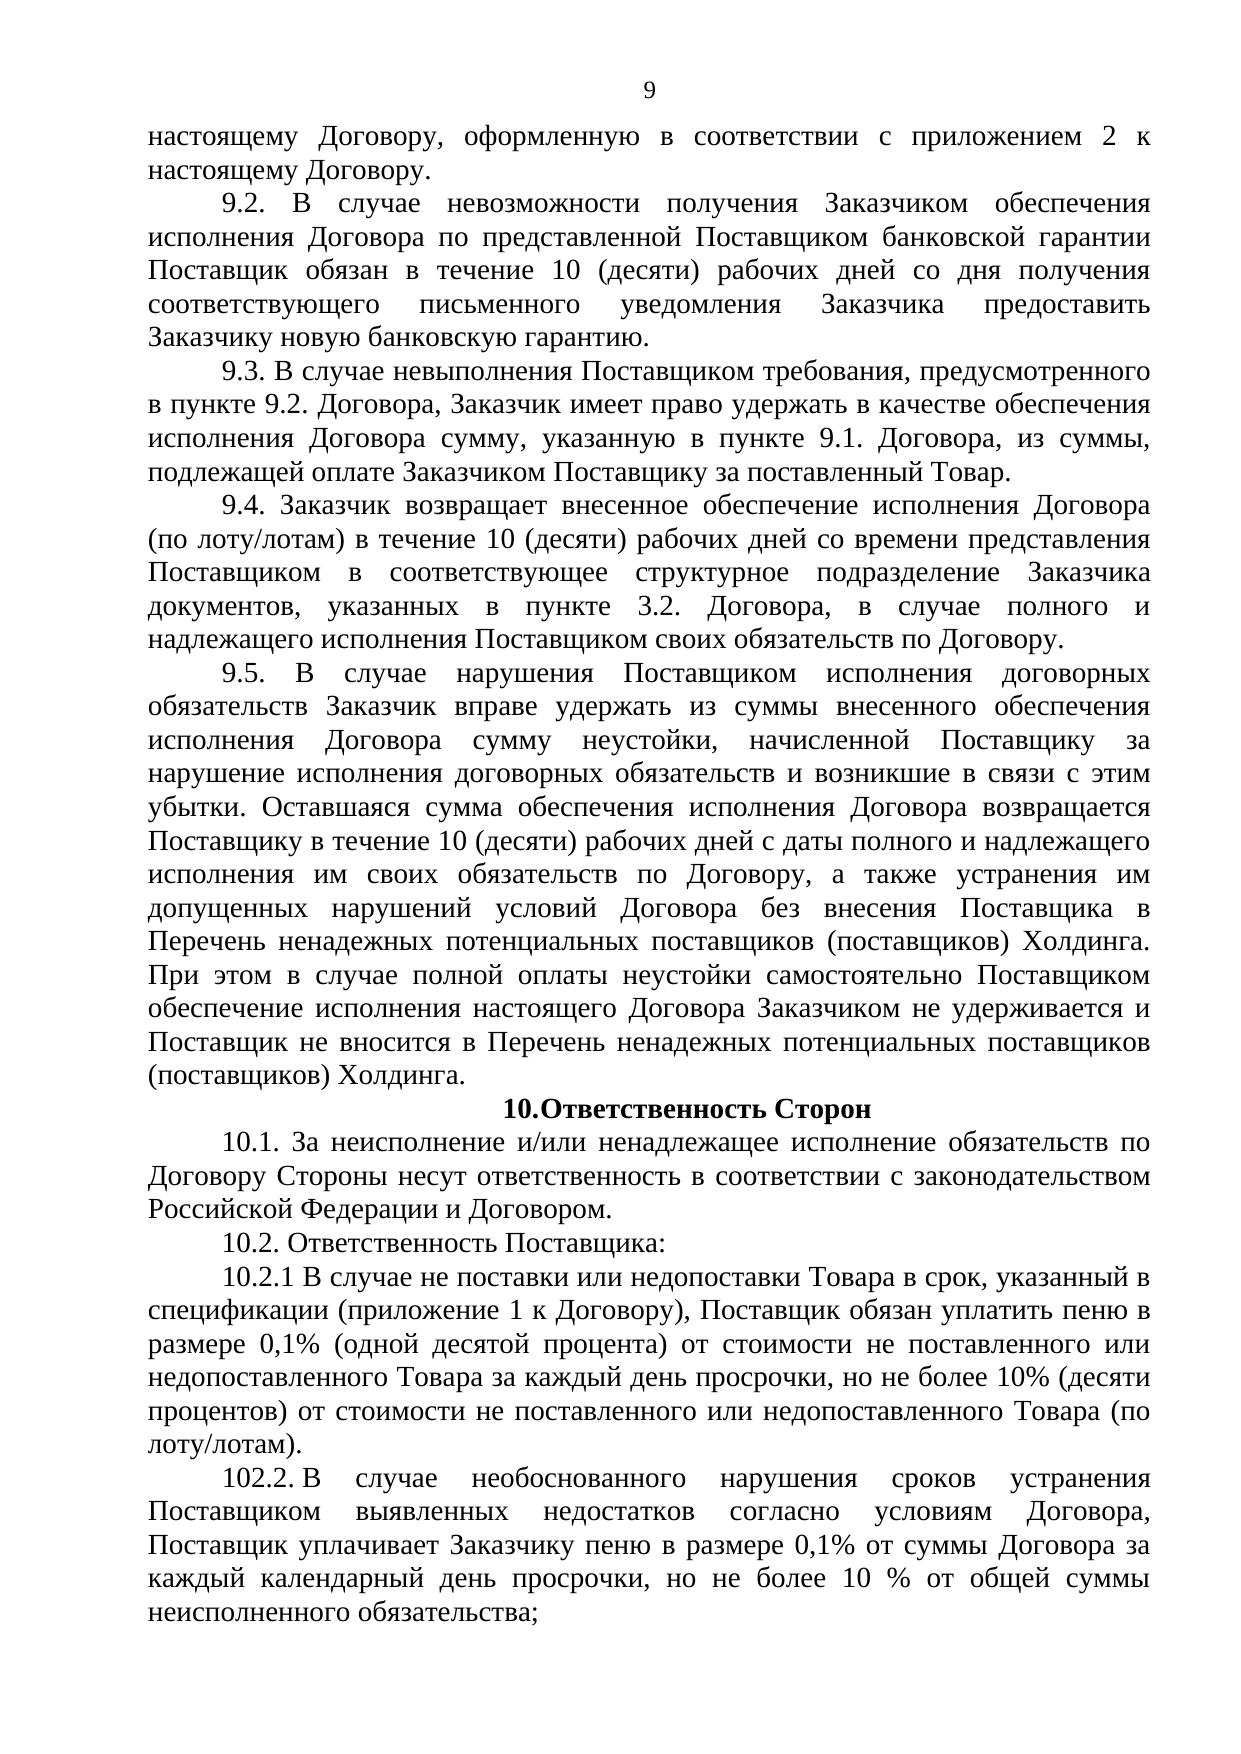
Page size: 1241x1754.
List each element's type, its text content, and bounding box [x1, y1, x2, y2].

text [148, 118, 1152, 185]
text 10.2. Ответственность Поставщика: [148, 1225, 1152, 1259]
text 9.3. В случае невыполнения Поставщиком требования, предусмотренного в пункте 9.2. Договора, Заказчик имеет право удержать в качестве обеспечения исполнения Договора сумму, указанную в пункте 9.1. Договора, из суммы, подлежащей оплате Заказчиком Поставщику за поставленный Товар. [148, 353, 1152, 487]
text 9.5. В случае нарушения Поставщиком исполнения договорных обязательств Заказчик вправе удержать из суммы внесенного обеспечения исполнения Договора сумму неустойки, начисленной Поставщику за нарушение исполнения договорных обязательств и возникшие в связи с этим убытки. Оставшаяся сумма обеспечения исполнения Договора возвращается Поставщику в течение 10 (десяти) рабочих дней с даты полного и надлежащего исполнения им своих обязательств по Договору, а также устранения им допущенных нарушений условий Договора без внесения Поставщика в Перечень ненадежных потенциальных поставщиков (поставщиков) Холдинга. При этом в случае полной оплаты неустойки самостоятельно Поставщиком обеспечение исполнения настоящего Договора Заказчиком не удерживается и Поставщик не вносится в Перечень ненадежных потенциальных поставщиков (поставщиков) Холдинга. [148, 655, 1152, 1091]
list Ответственность Сторон [223, 1091, 1152, 1124]
text 9.4. Заказчик возвращает внесенное обеспечение исполнения Договора (по лоту/лотам) в течение 10 (десяти) рабочих дней со времени представления Поставщиком в соответствующее структурное подразделение Заказчика документов, указанных в пункте 3.2. Договора, в случае полного и надлежащего исполнения Поставщиком своих обязательств по Договору. [148, 487, 1152, 655]
text 10.2.1 В случае не поставки или недопоставки Товара в срок, указанный в спецификации (приложение 1 к Договору), Поставщик обязан уплатить пеню в размере 0,1% (одной десятой процента) от стоимости не поставленного или недопоставленного Товара за каждый день просрочки, но не более 10% (десяти процентов) от стоимости не поставленного или недопоставленного Товара (по лоту/лотам). [148, 1259, 1152, 1460]
text 9.2. В случае невозможности получения Заказчиком обеспечения исполнения Договора по представленной Поставщиком банковской гарантии Поставщик обязан в течение 10 (десяти) рабочих дней со дня получения соответствующего письменного уведомления Заказчика предоставить Заказчику новую банковскую гарантию. [148, 185, 1152, 353]
text 10.1. За неисполнение и/или ненадлежащее исполнение обязательств по Договору Стороны несут ответственность в соответствии с законодательством Российской Федерации и Договором. [148, 1124, 1152, 1225]
text 102.2. В случае необоснованного нарушения сроков устранения Поставщиком выявленных недостатков согласно условиям Договора, Поставщик уплачивает Заказчику пеню в размере 0,1% от суммы Договора за каждый календарный день просрочки, но не более 10 % от общей суммы неисполненного обязательства; [148, 1460, 1152, 1628]
